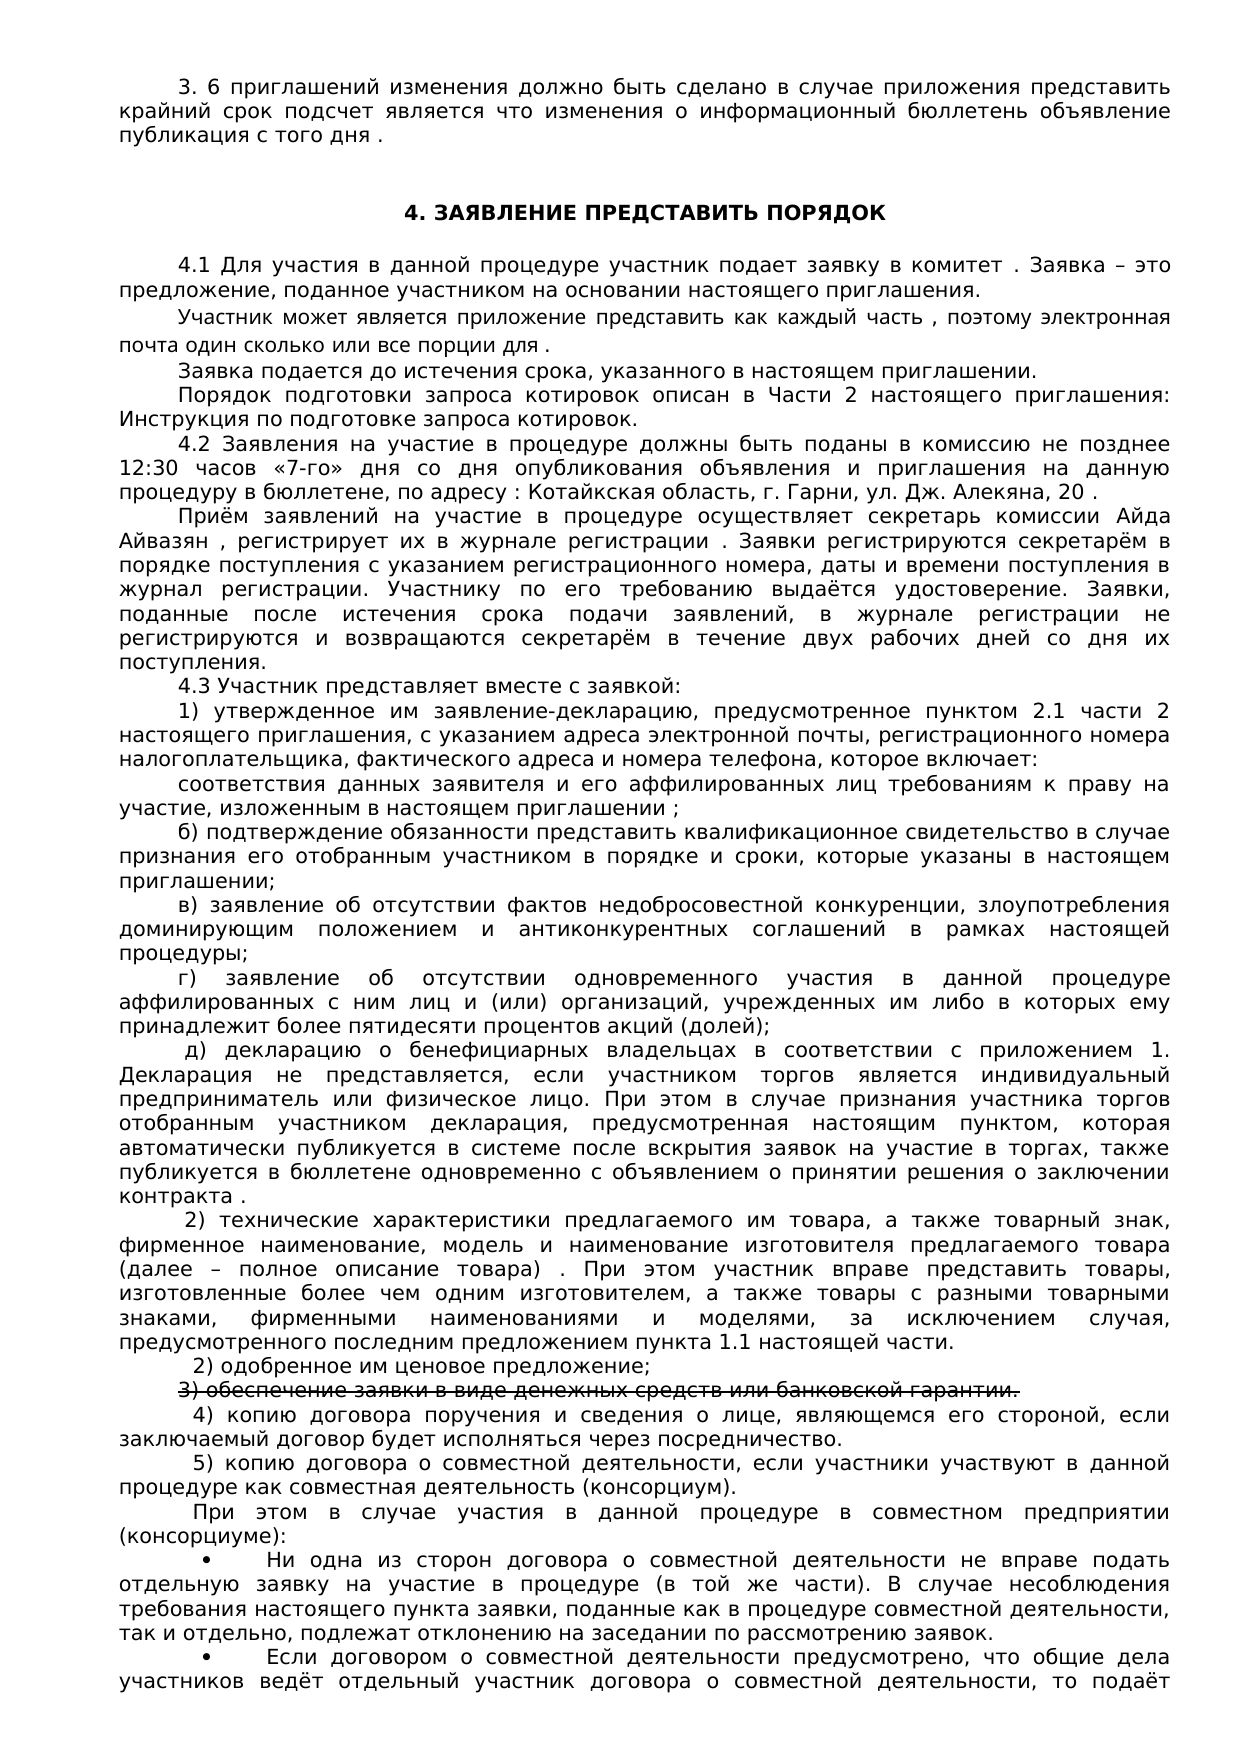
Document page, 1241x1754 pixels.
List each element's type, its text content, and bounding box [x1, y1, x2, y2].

text 4.3 Участник представляет вместе с заявкой: [118, 674, 1171, 699]
text Участник может является приложение представить как каждый часть , поэтому электронная почта один сколько или все порции для . [118, 302, 1171, 359]
text 5) копию договора о совместной деятельности, если участники участвуют в данной процедуре как совместная деятельность (консорциум). [118, 1451, 1171, 1500]
text соответствия данных заявителя и его аффилированных лиц требованиям к праву на участие, изложенным в настоящем приглашении ; [118, 772, 1171, 820]
text б) подтверждение обязанности представить квалификационное свидетельство в случае признания его отобранным участником в порядке и сроки, которые указаны в настоящем приглашении; [118, 820, 1171, 893]
text 4.2 Заявления на участие в процедуре должны быть поданы в комиссию не позднее 12:30 часов «7-го» дня со дня опубликования объявления и приглашения на данную процедуру в бюллетене, по адресу : Котайкская область, г. Гарни, ул. Дж. Алекяна, 20 . [118, 432, 1171, 504]
text 2) технические характеристики предлагаемого им товара, а также товарный знак, фирменное наименование, модель и наименование изготовителя предлагаемого товара (далее – полное описание товара) . При этом участник вправе представить товары, изготовленные более чем одним изготовителем, а также товары с разными товарными знаками, фирменными наименованиями и моделями, за исключением случая, предусмотренного последним предложением пункта 1.1 настоящей части. [118, 1208, 1171, 1354]
text 1) утвержденное им заявление-декларацию, предусмотренное пунктом 2.1 части 2 настоящего приглашения, с указанием адреса электронной почты, регистрационного номера налогоплательщика, фактического адреса и номера телефона, которое включает: [118, 699, 1171, 772]
text г) заявление об отсутствии одновременного участия в данной процедуре аффилированных с ним лиц и (или) организаций, учрежденных им либо в которых ему принадлежит более пятидесяти процентов акций (долей); [118, 966, 1171, 1038]
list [118, 1645, 1171, 1694]
text Заявка подается до истечения срока, указанного в настоящем приглашении. [118, 359, 1171, 383]
text 2) одобренное им ценовое предложение; [118, 1354, 1171, 1378]
text д) декларацию о бенефициарных владельцах в соответствии с приложением 1. Декларация не представляется, если участником торгов является индивидуальный предприниматель или физическое лицо. При этом в случае признания участника торгов отобранным участником декларация, предусмотренная настоящим пунктом, которая автоматически публикуется в системе после вскрытия заявок на участие в торгах, также публикуется в бюллетене одновременно с объявлением о принятии решения о заключении контракта . [118, 1038, 1171, 1208]
list Ни одна из сторон договора о совместной деятельности не вправе подать отдельную заявку на участие в процедуре (в той же части). В случае несоблюдения требования настоящего пункта заявки, поданные как в процедуре совместной деятельности, так и отдельно, подлежат отклонению на заседании по рассмотрению заявок. [118, 1548, 1171, 1645]
text в) заявление об отсутствии фактов недобросовестной конкуренции, злоупотребления доминирующим положением и антиконкурентных соглашений в рамках настоящей процедуры; [118, 893, 1171, 966]
text 4) копию договора поручения и сведения о лице, являющемся его стороной, если заключаемый договор будет исполняться через посредничество. [118, 1403, 1171, 1451]
text Порядок подготовки запроса котировок описан в Части 2 настоящего приглашения: Инструкция по подготовке запроса котировок. [118, 383, 1171, 432]
text Приём заявлений на участие в процедуре осуществляет секретарь комиссии Айда Айвазян , регистрирует их в журнале регистрации . Заявки регистрируются секретарём в порядке поступления с указанием регистрационного номера, даты и времени поступления в журнал регистрации. Участнику по его требованию выдаётся удостоверение. Заявки, поданные после истечения срока подачи заявлений, в журнале регистрации не регистрируются и возвращаются секретарём в течение двух рабочих дней со дня их поступления. [118, 504, 1171, 674]
text 4. ЗАЯВЛЕНИЕ ПРЕДСТАВИТЬ ПОРЯДОК [118, 201, 1171, 225]
text 3) обеспечение заявки в виде денежных средств или банковской гарантии. [118, 1378, 1171, 1403]
text При этом в случае участия в данной процедуре в совместном предприятии (консорциуме): [118, 1500, 1171, 1548]
text 3. 6 приглашений изменения должно быть сделано в случае приложения представить крайний срок подсчет является что изменения о информационный бюллетень объявление публикация с того дня . [118, 75, 1171, 148]
text 4.1 Для участия в данной процедуре участник подает заявку в комитет . Заявка – это предложение, поданное участником на основании настоящего приглашения. [118, 253, 1171, 302]
